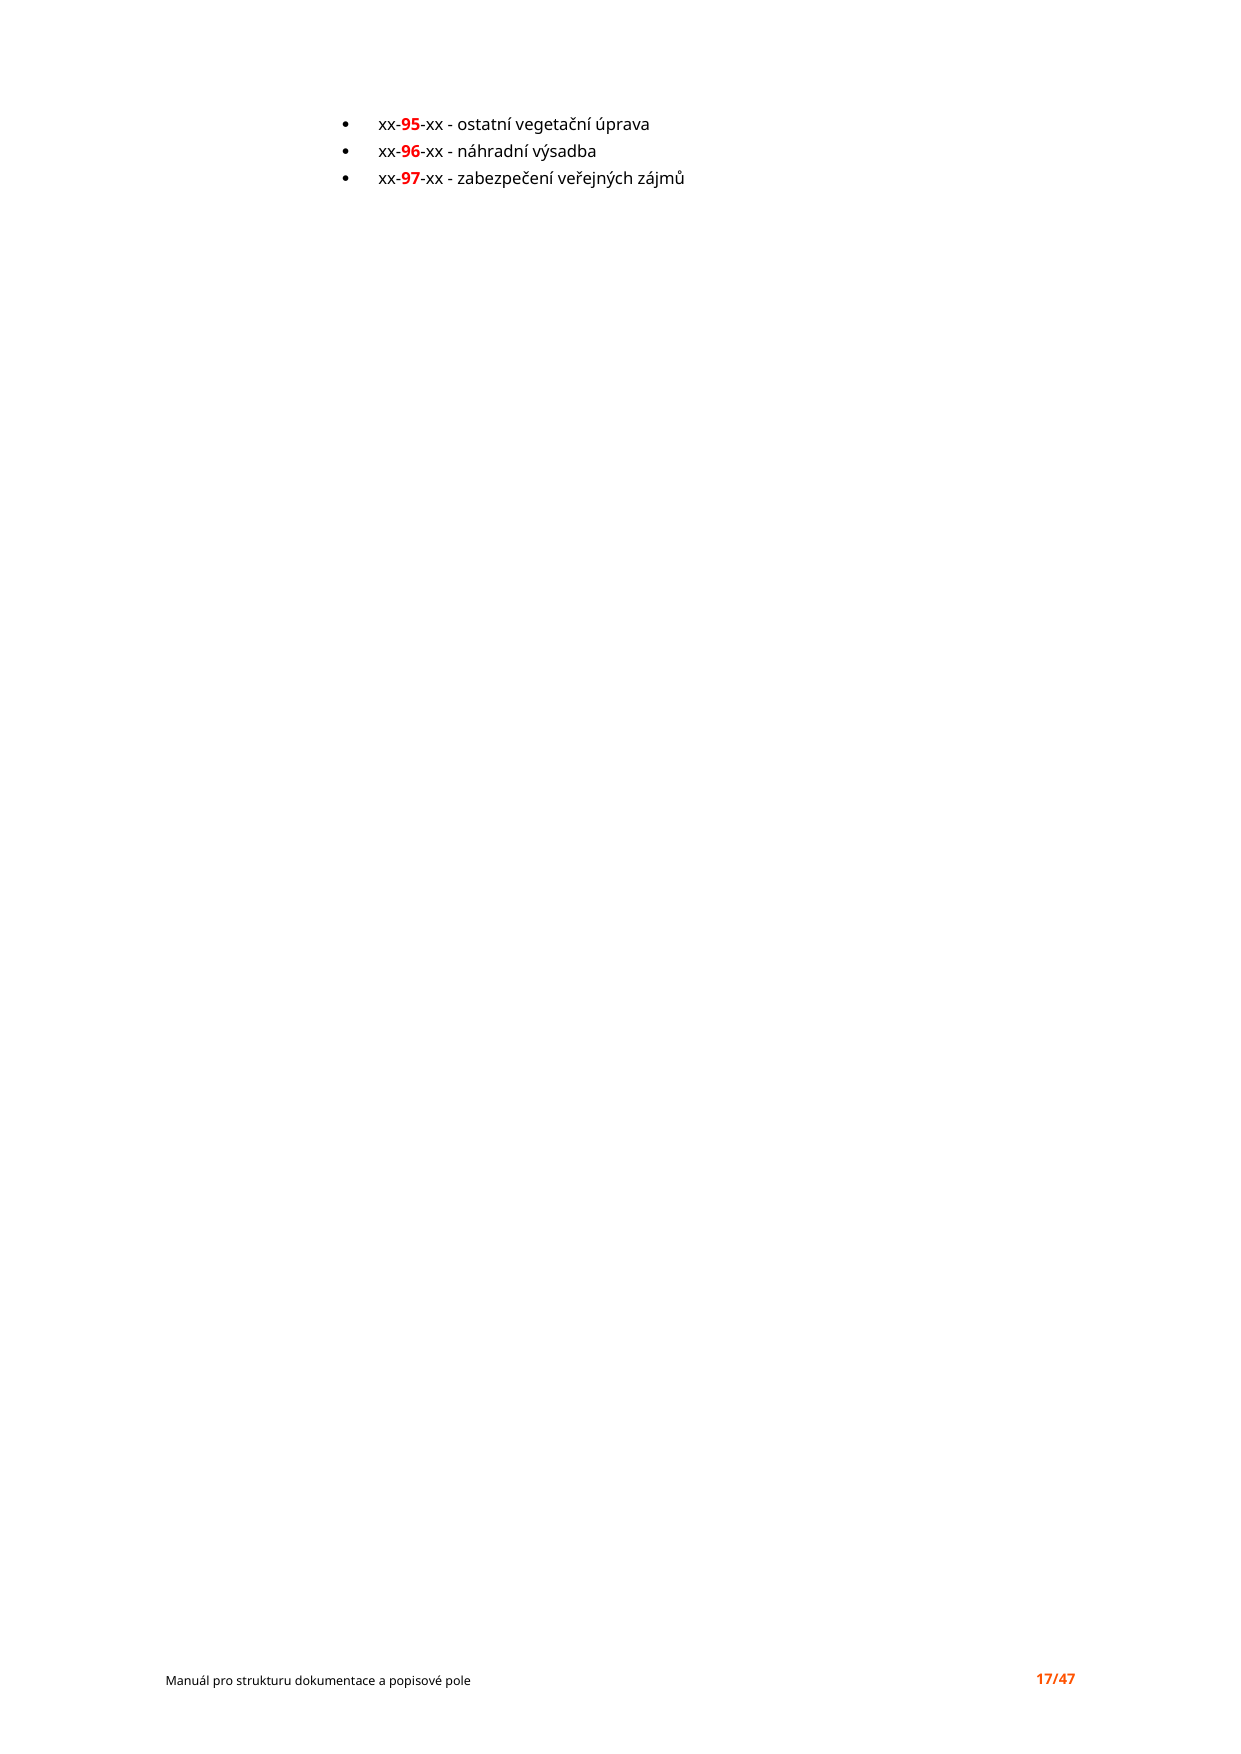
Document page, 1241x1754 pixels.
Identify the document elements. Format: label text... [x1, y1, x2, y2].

text xx-96-xx - náhradní výsadba [343, 139, 1075, 162]
text xx-97-xx - zabezpečení veřejných zájmů [343, 167, 1075, 189]
text xx-95-xx - ostatní vegetační úprava [343, 112, 1075, 135]
